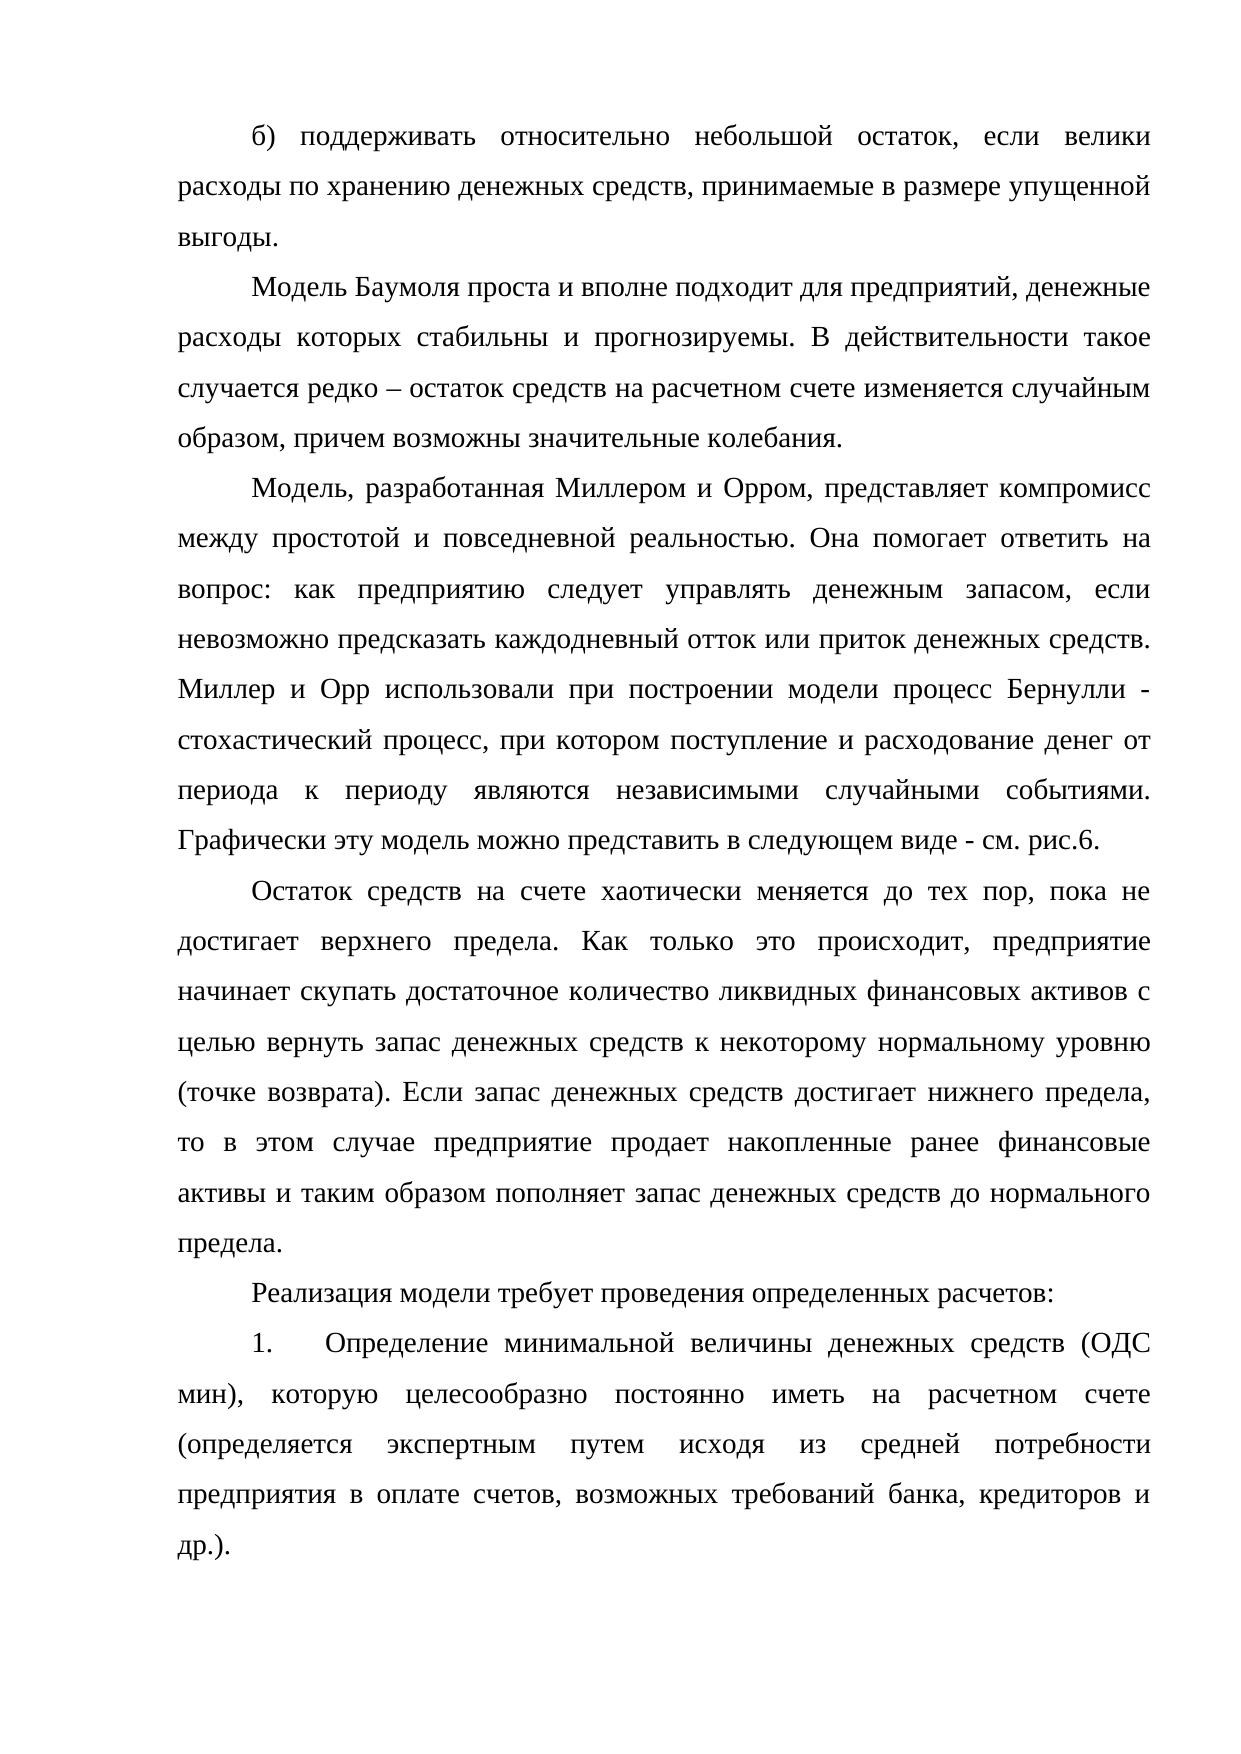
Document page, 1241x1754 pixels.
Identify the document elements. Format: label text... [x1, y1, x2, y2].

text Модель, разработанная Миллером и Орром, представляет компромисс между простотой и повседневной реальностью. Она помогает ответить на вопрос: как предприятию следует управлять денежным запасом, если невозможно предсказать каждодневный отток или приток денежных средств. Миллер и Орр использовали при построении модели процесс Бернулли - стохастический процесс, при котором поступление и расходование денег от периода к периоду являются независимыми случайными событиями. Графически эту модель можно представить в следующем виде - см. рис.6. [177, 470, 1152, 856]
text Модель Баумоля проста и вполне подходит для предприятий, денежные расходы которых стабильны и прогнозируемы. В действительности такое случается редко – остаток средств на расчетном счете изменяется случайным образом, причем возможны значительные колебания. [177, 269, 1152, 453]
text Реализация модели требует проведения определенных расчетов: [177, 1275, 1152, 1309]
list Определение минимальной величины денежных средств (ОДС мин), которую целесообразно постоянно иметь на расчетном счете (определяется экспертным путем исходя из средней потребности предприятия в оплате счетов, возможных требований банка, кредиторов и др.). [177, 1326, 1152, 1560]
text б) поддерживать относительно небольшой остаток, если велики расходы по хранению денежных средств, принимаемые в размере упущенной выгоды. [177, 118, 1152, 252]
text Остаток средств на счете хаотически меняется до тех пор, пока не достигает верхнего предела. Как только это происходит, предприятие начинает скупать достаточное количество ликвидных финансовых активов с целью вернуть запас денежных средств к некоторому нормальному уровню (точке возврата). Если запас денежных средств достигает нижнего предела, то в этом случае предприятие продает накопленные ранее финансовые активы и таким образом пополняет запас денежных средств до нормального предела. [177, 873, 1152, 1258]
